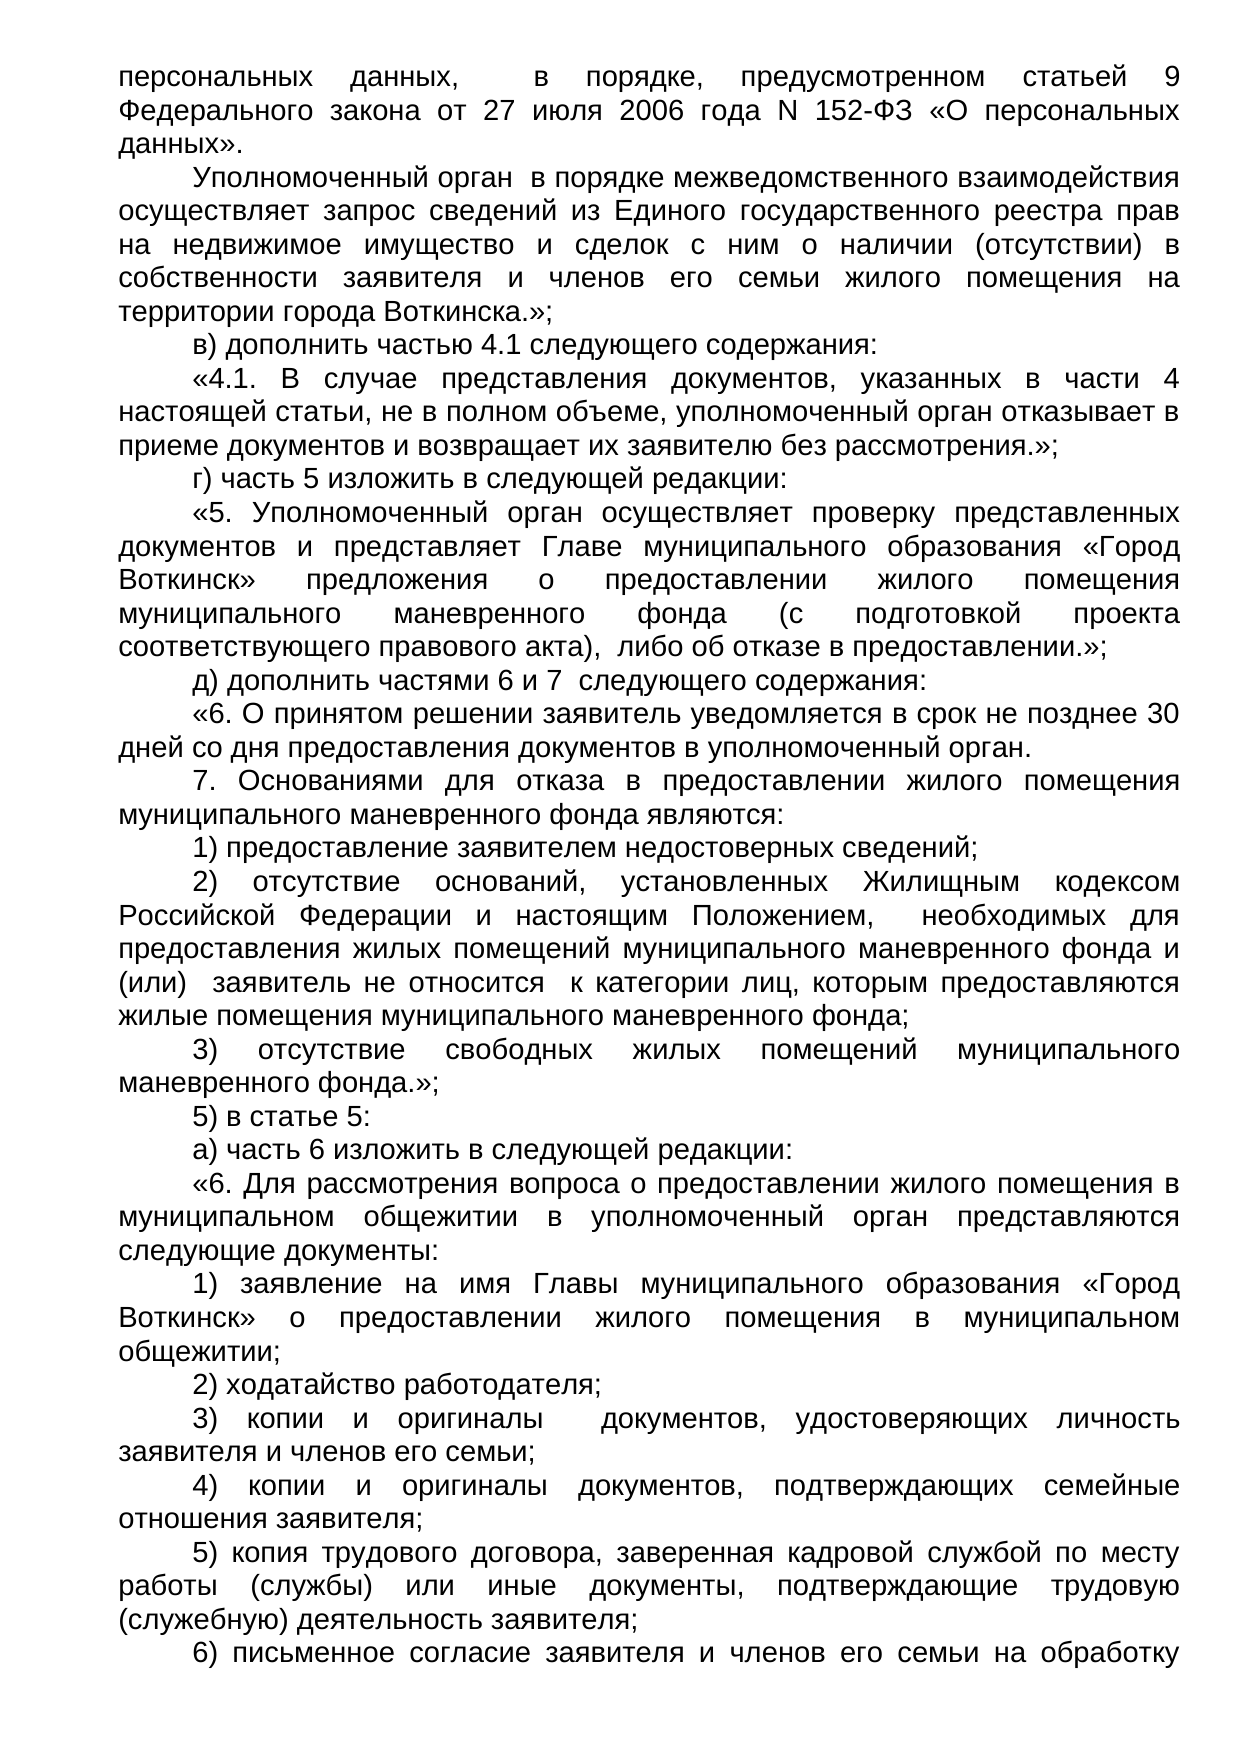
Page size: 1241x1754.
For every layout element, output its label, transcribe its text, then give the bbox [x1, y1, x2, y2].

text 5) в статье 5: [118, 1099, 1181, 1132]
text в) дополнить частью 4.1 следующего содержания: [118, 327, 1181, 361]
text 3) отсутствие свободных жилых помещений муниципального маневренного фонда.»; [118, 1032, 1181, 1099]
text а) часть 6 изложить в следующей редакции: [118, 1132, 1181, 1166]
text д) дополнить частями 6 и 7 следующего содержания: [118, 663, 1181, 696]
text г) часть 5 изложить в следующей редакции: [118, 462, 1181, 495]
text 7. Основаниями для отказа в предоставлении жилого помещения муниципального маневренного фонда являются: [118, 763, 1181, 831]
text 2) отсутствие оснований, установленных Жилищным кодексом Российской Федерации и настоящим Положением, необходимых для предоставления жилых помещений муниципального маневренного фонда и (или) заявитель не относится к категории лиц, которым предоставляются жилые помещения муниципального маневренного фонда; [118, 864, 1181, 1032]
text «6. Для рассмотрения вопроса о предоставлении жилого помещения в муниципальном общежитии в уполномоченный орган представляются следующие документы: [118, 1166, 1181, 1267]
text 1) предоставление заявителем недостоверных сведений; [118, 831, 1181, 864]
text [118, 59, 1181, 160]
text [118, 1636, 1181, 1669]
text «5. Уполномоченный орган осуществляет проверку представленных документов и представляет Главе муниципального образования «Город Воткинск» предложения о предоставлении жилого помещения муниципального маневренного фонда (с подготовкой проекта соответствующего правового акта), либо об отказе в предоставлении.»; [118, 495, 1181, 663]
text 4) копии и оригиналы документов, подтверждающих семейные отношения заявителя; [118, 1468, 1181, 1535]
text «4.1. В случае представления документов, указанных в части 4 настоящей статьи, не в полном объеме, уполномоченный орган отказывает в приеме документов и возвращает их заявителю без рассмотрения.»; [118, 361, 1181, 462]
text «6. О принятом решении заявитель уведомляется в срок не позднее 30 дней со дня предоставления документов в уполномоченный орган. [118, 696, 1181, 763]
text Уполномоченный орган в порядке межведомственного взаимодействия осуществляет запрос сведений из Единого государственного реестра прав на недвижимое имущество и сделок с ним о наличии (отсутствии) в собственности заявителя и членов его семьи жилого помещения на территории города Воткинска.»; [118, 160, 1181, 327]
text 2) ходатайство работодателя; [118, 1367, 1181, 1401]
text 5) копия трудового договора, заверенная кадровой службой по месту работы (службы) или иные документы, подтверждающие трудовую (служебную) деятельность заявителя; [118, 1535, 1181, 1636]
text 1) заявление на имя Главы муниципального образования «Город Воткинск» о предоставлении жилого помещения в муниципальном общежитии; [118, 1267, 1181, 1367]
text 3) копии и оригиналы документов, удостоверяющих личность заявителя и членов его семьи; [118, 1401, 1181, 1468]
